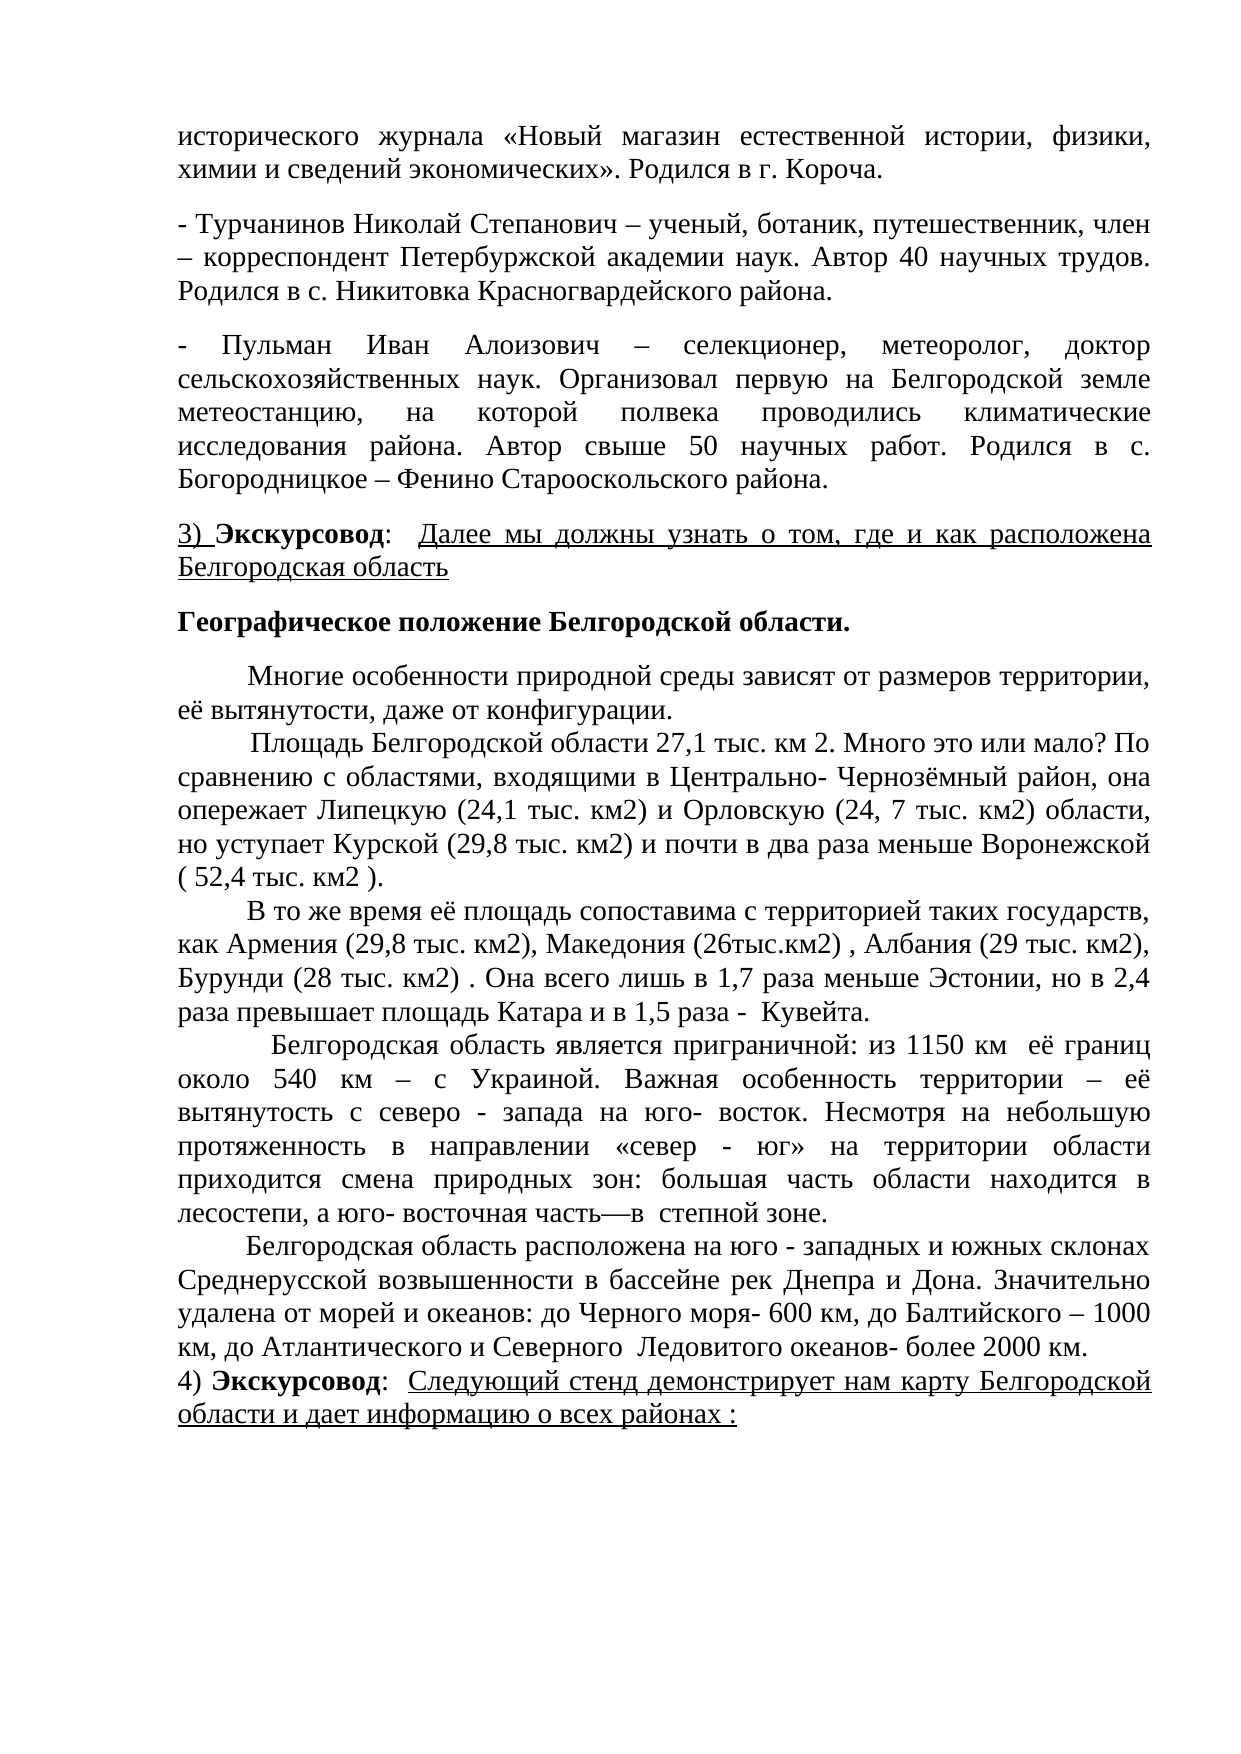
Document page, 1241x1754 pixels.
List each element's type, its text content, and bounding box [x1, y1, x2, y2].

text Многие особенности природной среды зависят от размеров территории, её вытянутости, даже от конфигурации. [177, 658, 1152, 725]
text Белгородская область расположена на юго - западных и южных склонах Среднерусской возвышенности в бассейне рек Днепра и Дона. Значительно удалена от морей и океанов: до Черного моря- 600 км, до Балтийского – 1000 км, до Атлантического и Северного Ледовитого океанов- более 2000 км. [177, 1228, 1152, 1363]
text Белгородская область является приграничной: из 1150 км её границ около 540 км – с Украиной. Важная особенность территории – её вытянутость с северо - запада на юго- восток. Несмотря на небольшую протяженность в направлении «север - юг» на территории области приходится смена природных зон: большая часть области находится в лесостепи, а юго- восточная часть—в степной зоне. [177, 1027, 1152, 1228]
text Географическое положение Белгородской области. [177, 604, 1152, 637]
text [177, 118, 1152, 185]
text - Пульман Иван Алоизович – селекционер, метеоролог, доктор сельскохозяйственных наук. Организовал первую на Белгородской земле метеостанцию, на которой полвека проводились климатические исследования района. Автор свыше 50 научных работ. Родился в с. Богородницкое – Фенино Старооскольского района. [177, 327, 1152, 495]
text 3) Экскурсовод: Далее мы должны узнать о том, где и как расположена Белгородская область [177, 516, 1152, 583]
text - Турчанинов Николай Степанович – ученый, ботаник, путешественник, член – корреспондент Петербуржской академии наук. Автор 40 научных трудов. Родился в с. Никитовка Красногвардейского района. [177, 206, 1152, 307]
text Площадь Белгородской области 27,1 тыс. км 2. Много это или мало? По сравнению с областями, входящими в Центрально- Чернозёмный район, она опережает Липецкую (24,1 тыс. км2) и Орловскую (24, 7 тыс. км2) области, но уступает Курской (29,8 тыс. км2) и почти в два раза меньше Воронежской ( 52,4 тыс. км2 ). [177, 725, 1152, 893]
text В то же время её площадь сопоставима с территорией таких государств, как Армения (29,8 тыс. км2), Македония (26тыс.км2) , Албания (29 тыс. км2), Бурунди (28 тыс. км2) . Она всего лишь в 1,7 раза меньше Эстонии, но в 2,4 раза превышает площадь Катара и в 1,5 раза - Кувейта. [177, 893, 1152, 1027]
text 4) Экскурсовод: Следующий стенд демонстрирует нам карту Белгородской области и дает информацию о всех районах : [177, 1363, 1152, 1430]
